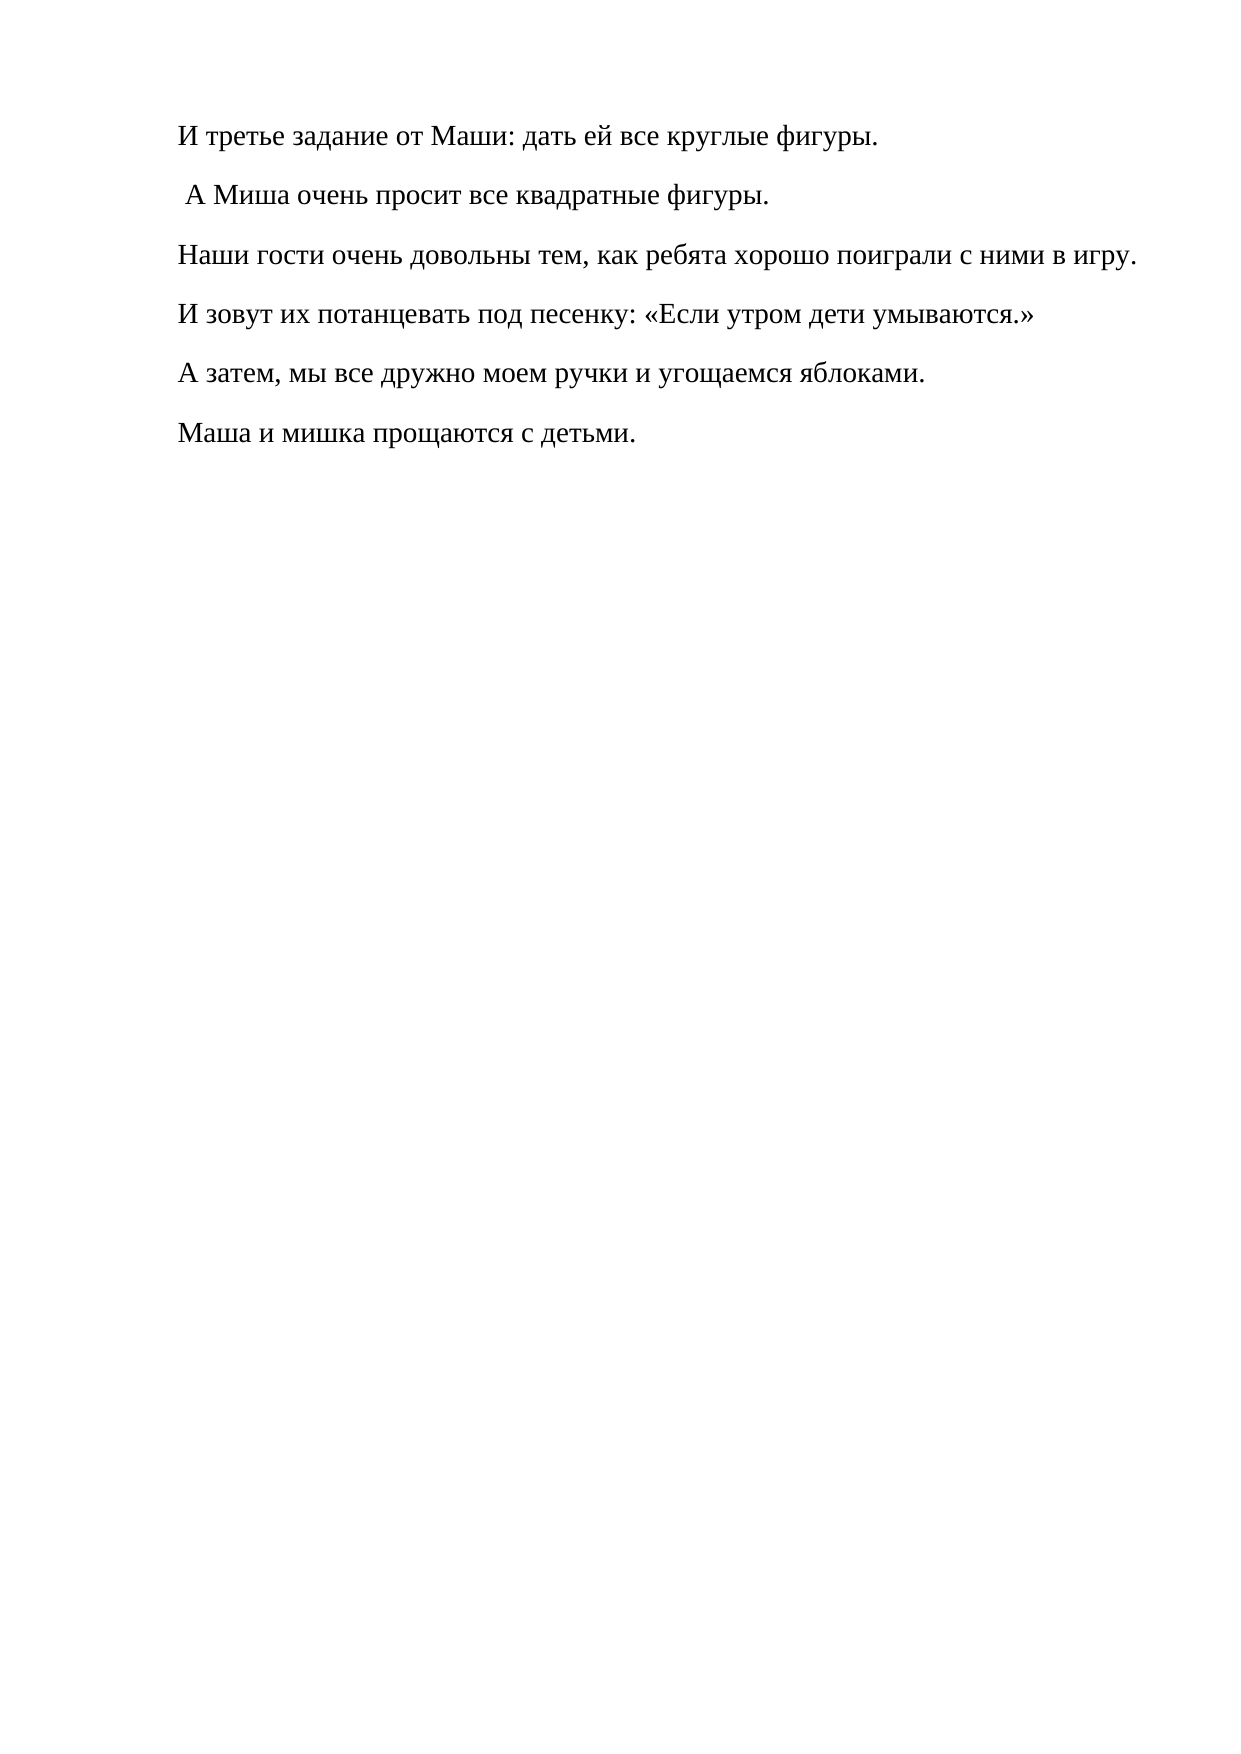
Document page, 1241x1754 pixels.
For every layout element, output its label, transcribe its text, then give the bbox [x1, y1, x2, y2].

text А Миша очень просит все квадратные фигуры. [177, 177, 1152, 211]
text И третье задание от Маши: дать ей все круглые фигуры. [177, 118, 1152, 152]
text Наши гости очень довольны тем, как ребята хорошо поиграли с ними в игру. [177, 237, 1152, 270]
text А затем, мы все дружно моем ручки и угощаемся яблоками. [177, 356, 1152, 389]
text Маша и мишка прощаются с детьми. [177, 415, 1152, 448]
text И зовут их потанцевать под песенку: «Если утром дети умываются.» [177, 296, 1152, 330]
